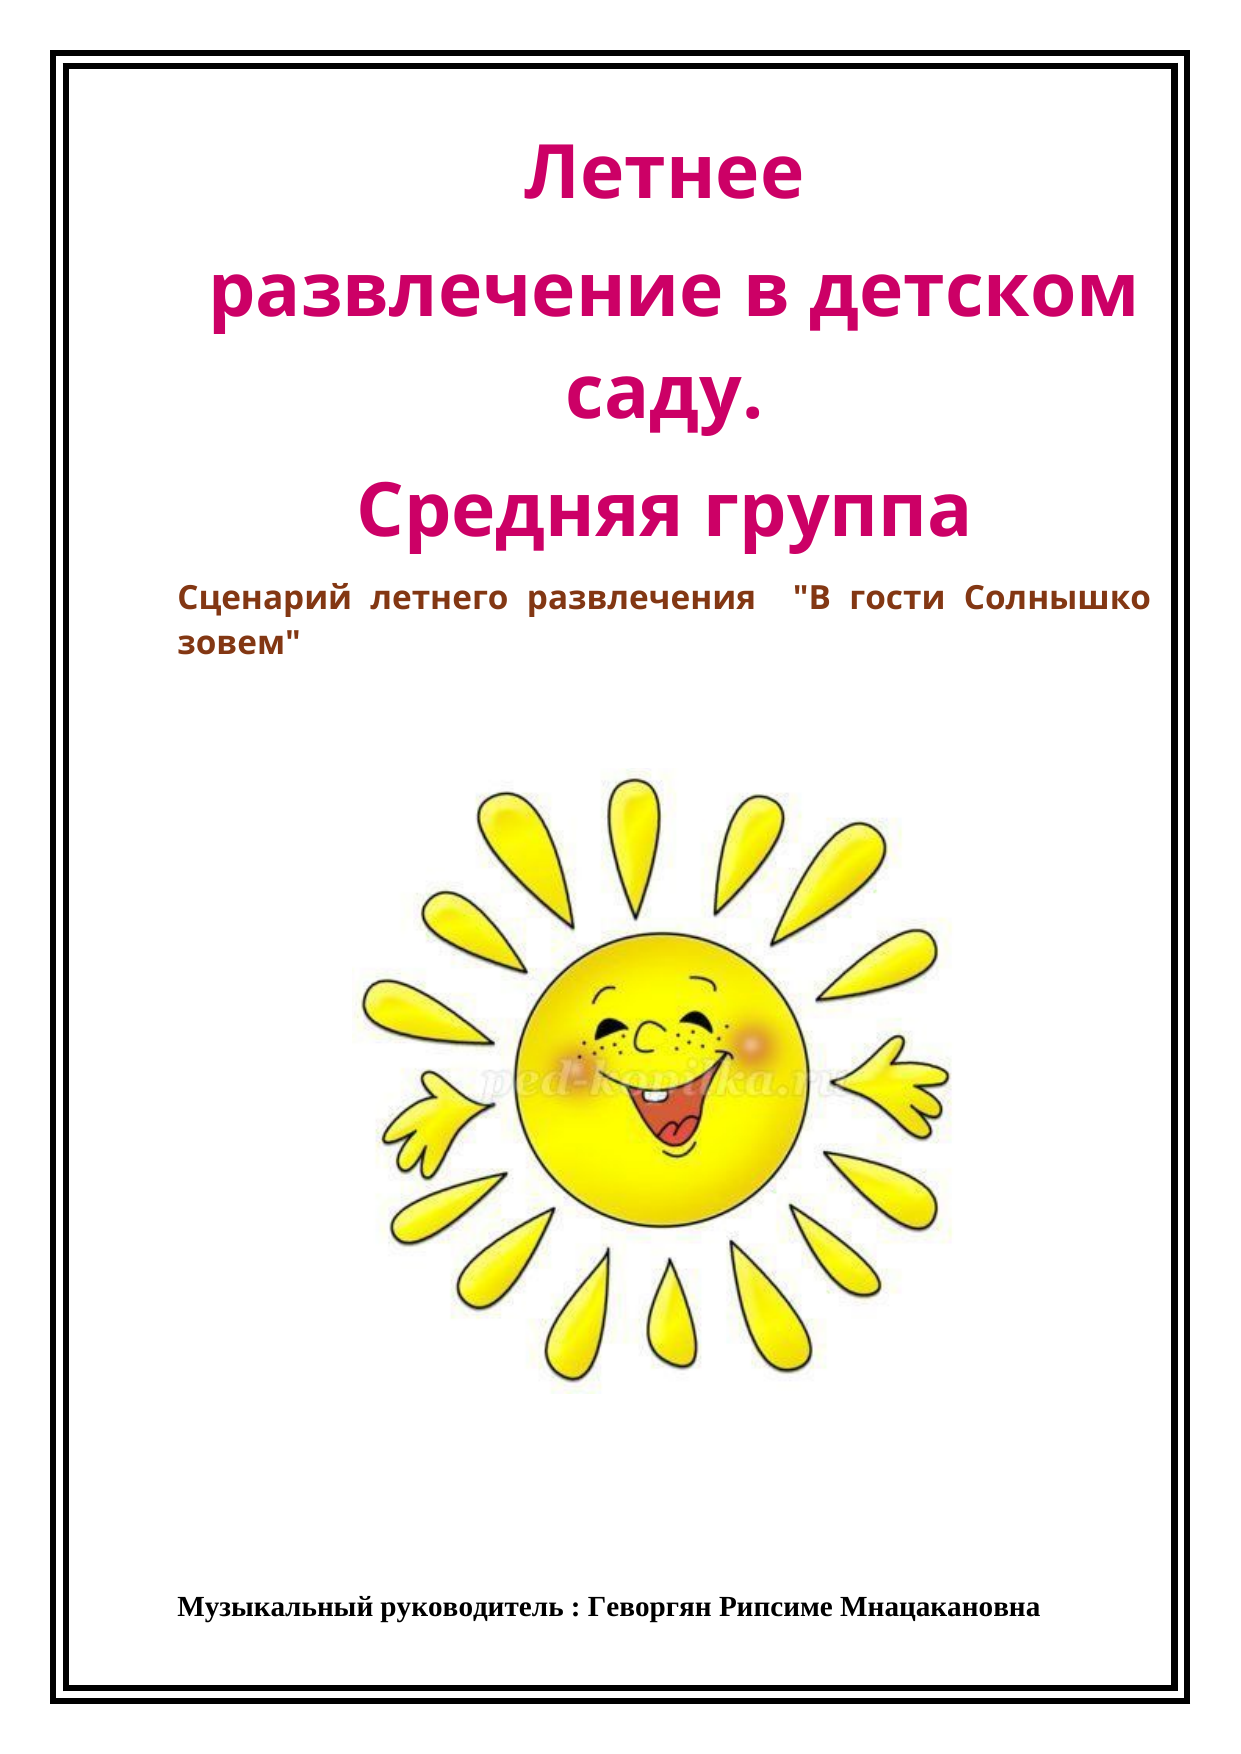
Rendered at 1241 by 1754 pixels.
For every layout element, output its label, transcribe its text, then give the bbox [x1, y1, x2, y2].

text Средняя группа [177, 456, 1152, 558]
text Музыкальный руководитель : Геворгян Рипсиме Мнацакановна [177, 1589, 1152, 1623]
text развлечение в детском саду. [177, 236, 1152, 440]
text Летнее [177, 118, 1152, 220]
text Сценарий летнего развлечения "В гости Солнышко зовем" [177, 574, 1152, 664]
picture [352, 768, 977, 1394]
